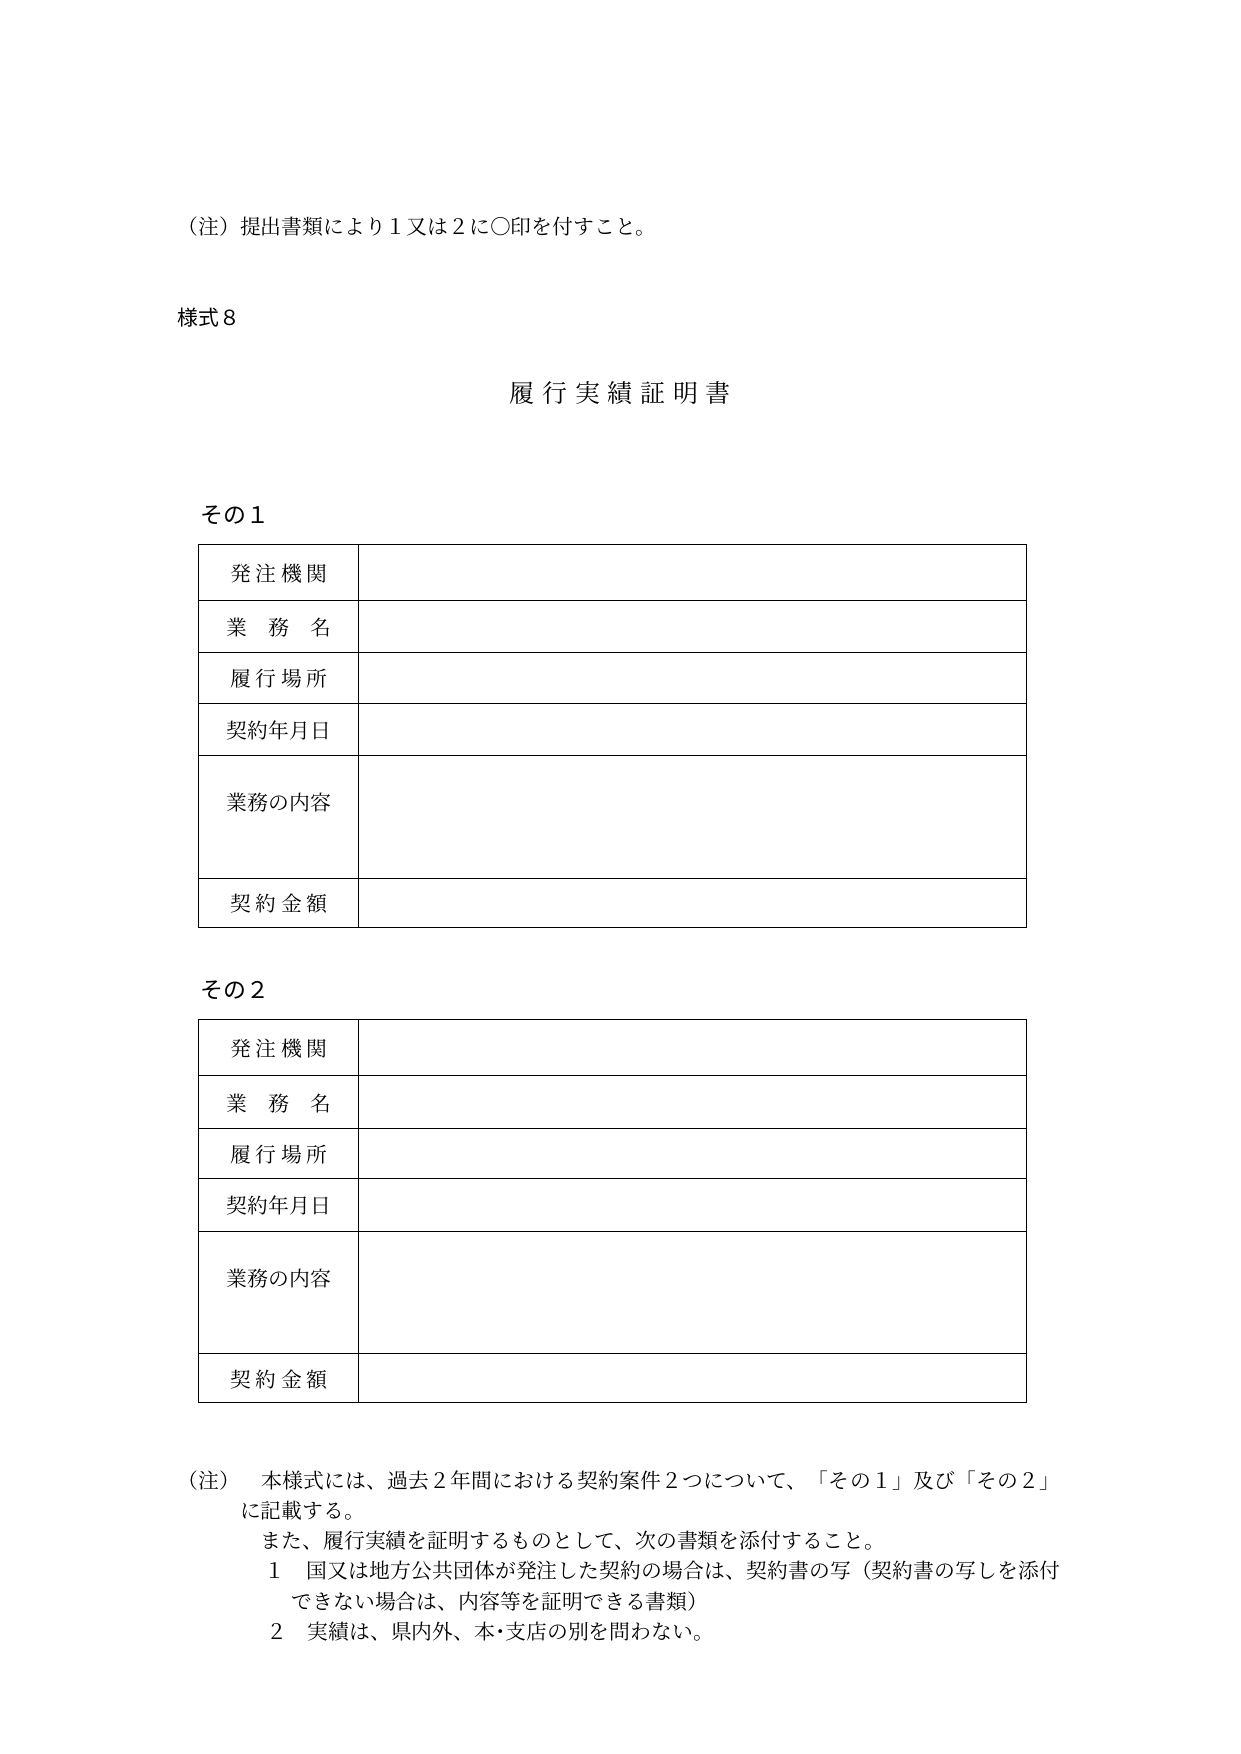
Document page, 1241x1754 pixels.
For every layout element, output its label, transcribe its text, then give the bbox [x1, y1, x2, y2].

table_header [359, 545, 1026, 600]
table_cell 業務の内容 [199, 756, 358, 878]
table_cell 履行場所 [199, 653, 358, 702]
table_cell [359, 1076, 1026, 1127]
table_cell [359, 601, 1026, 652]
table_cell [359, 879, 1026, 927]
text （注）提出書類により１又は２に○印を付すこと。 [177, 210, 1063, 240]
table_cell 履行場所 [199, 1129, 358, 1178]
table_cell [359, 1232, 1026, 1353]
table_cell 契約年月日 [199, 1179, 358, 1231]
text その２ [177, 958, 1063, 1019]
table_cell 業務の内容 [199, 1232, 358, 1353]
text また、履行実績を証明するものとして、次の書類を添付すること。 [177, 1524, 1063, 1555]
table_cell 契約金額 [199, 1354, 358, 1402]
table_cell [359, 1129, 1026, 1178]
table_header [359, 1020, 1026, 1075]
table_header 発注機関 [199, 1020, 358, 1075]
table_cell 業 務 名 [199, 1076, 358, 1127]
table_cell [359, 704, 1026, 755]
table_cell [359, 1179, 1026, 1231]
table_cell [359, 756, 1026, 878]
text １ 国又は地方公共団体が発注した契約の場合は、契約書の写（契約書の写しを添付できない場合は、内容等を証明できる書類） [264, 1555, 1063, 1615]
table_header 発注機関 [199, 545, 358, 600]
table_cell [359, 1354, 1026, 1402]
table_cell 契約年月日 [199, 704, 358, 755]
text 様式８ [177, 301, 1063, 331]
text 履行実績証明書 [177, 362, 1063, 422]
table_cell [359, 653, 1026, 702]
text その１ [177, 483, 1063, 543]
table_cell 契約金額 [199, 879, 358, 927]
text ２ 実績は、県内外、本･支店の別を問わない。 [266, 1615, 1063, 1646]
text （注） 本様式には、過去２年間における契約案件２つについて、「その１」及び「その２」に記載する。 [177, 1464, 1063, 1524]
table_cell 業 務 名 [199, 601, 358, 652]
